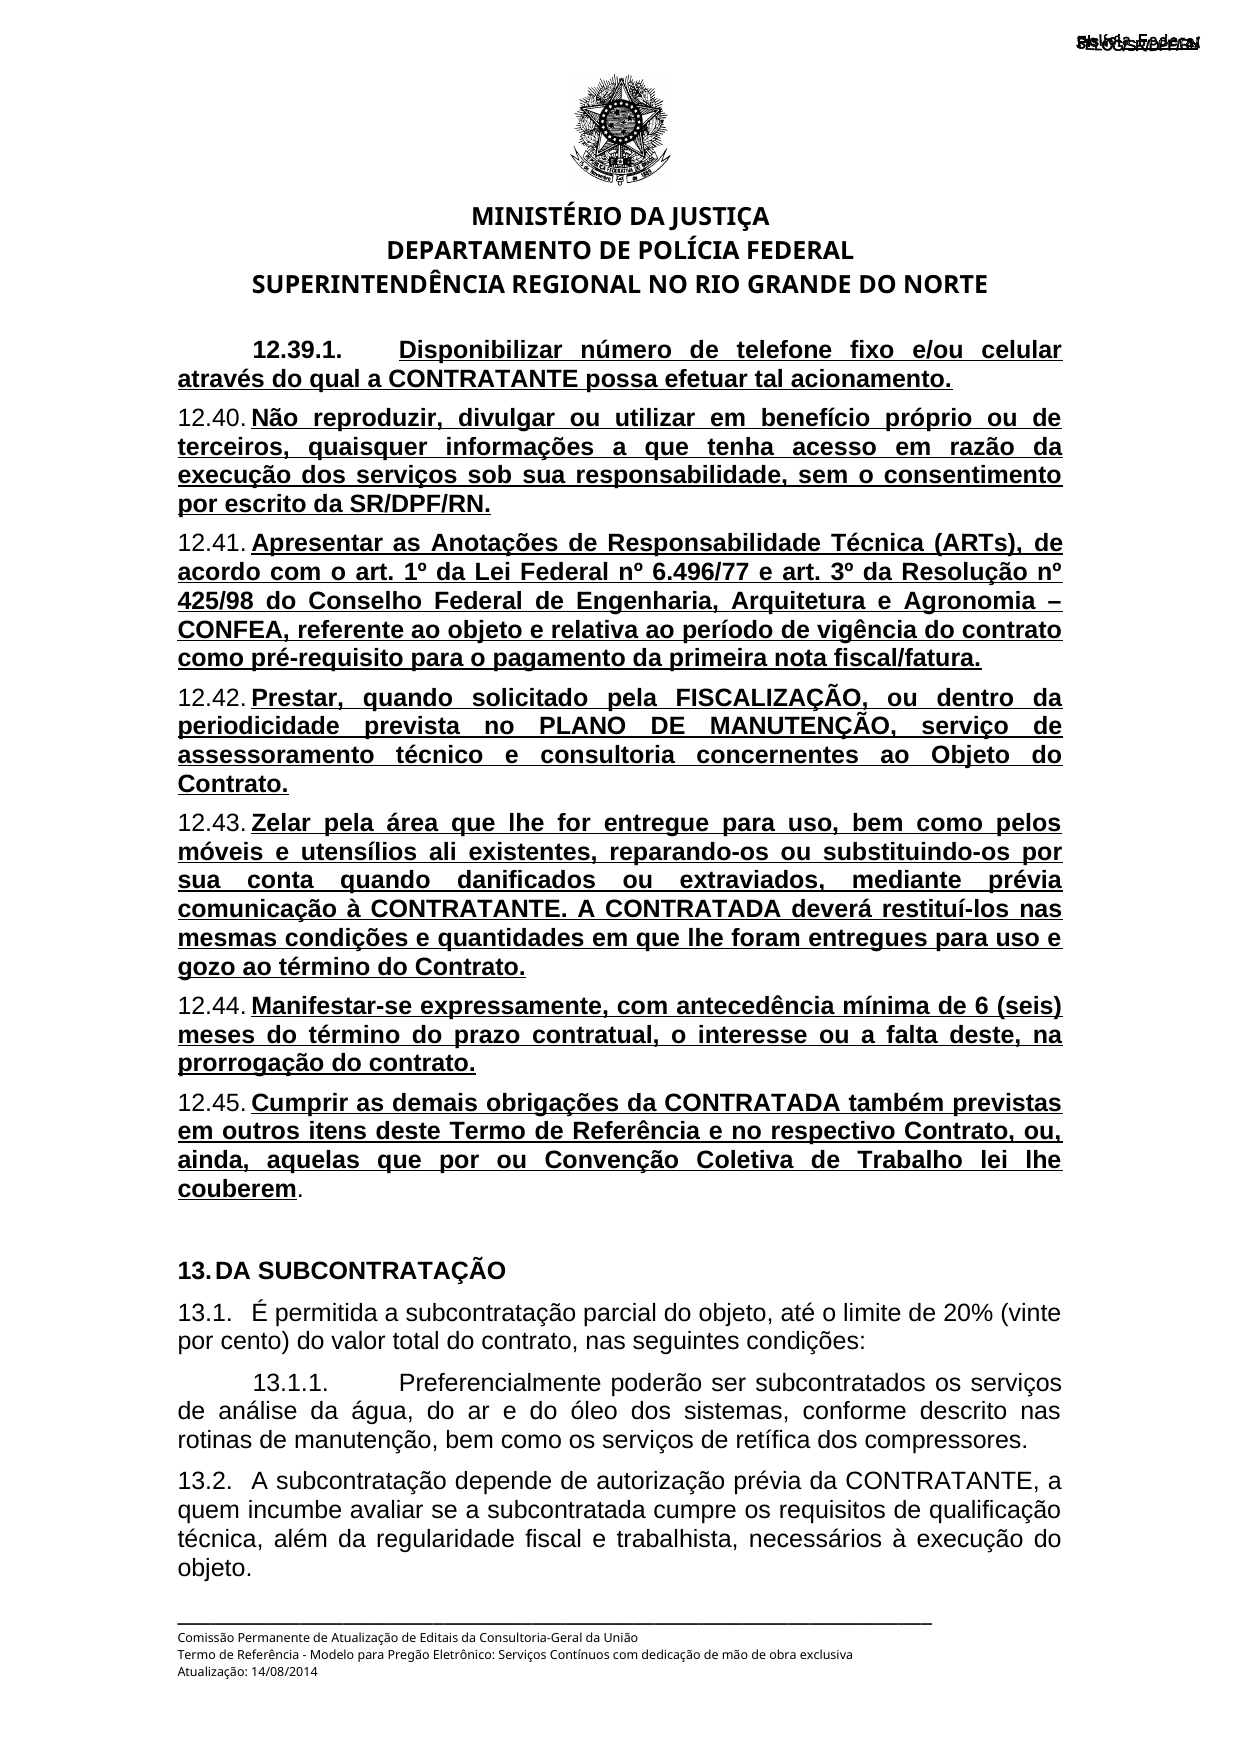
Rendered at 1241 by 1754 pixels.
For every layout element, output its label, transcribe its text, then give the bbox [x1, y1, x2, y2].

list Apresentar as Anotações de Responsabilidade Técnica (ARTs), de acordo com o art. 1º da Lei Federal nº 6.496/77 e art. 3º da Resolução nº 425/98 do Conselho Federal de Engenharia, Arquitetura e Agronomia – CONFEA, referente ao objeto e relativa ao período de vigência do contrato como pré-requisito para o pagamento da primeira nota fiscal/fatura. [177, 612, 1063, 640]
list Zelar pela área que lhe for entregue para uso, bem como pelos móveis e utensílios ali existentes, reparando-os ou substituindo-os por sua conta quando danificados ou extraviados, mediante prévia comunicação à CONTRATANTE. A CONTRATADA deverá restituí-los nas mesmas condições e quantidades em que lhe foram entregues para uso e gozo ao término do Contrato. [177, 808, 1063, 862]
list É permitida a subcontratação parcial do objeto, até o limite de 20% (vinte por cento) do valor total do contrato, nas seguintes condições: [177, 1297, 1063, 1355]
list Preferencialmente poderão ser subcontratados os serviços de análise da água, do ar e do óleo dos sistemas, conforme descrito nas rotinas de manutenção, bem como os serviços de retífica dos compressores. [177, 1367, 1063, 1454]
list Prestar, quando solicitado pela FISCALIZAÇÃO, ou dentro da periodicidade prevista no PLANO DE MANUTENÇÃO, serviço de assessoramento técnico e consultoria concernentes ao Objeto do Contrato. [177, 766, 1063, 797]
list Não reproduzir, divulgar ou utilizar em benefício próprio ou de terceiros, quaisquer informações a que tenha acesso em razão da execução dos serviços sob sua responsabilidade, sem o consentimento por escrito da SR/DPF/RN. [177, 403, 1063, 457]
list Não reproduzir, divulgar ou utilizar em benefício próprio ou de terceiros, quaisquer informações a que tenha acesso em razão da execução dos serviços sob sua responsabilidade, sem o consentimento por escrito da SR/DPF/RN. [177, 486, 1063, 518]
list Cumprir as demais obrigações da CONTRATADA também previstas em outros itens deste Termo de Referência e no respectivo Contrato, ou, ainda, aquelas que por ou Convenção Coletiva de Trabalho lei lhe couberem. [177, 1171, 1063, 1202]
list Disponibilizar número de telefone fixo e/ou celular através do qual a CONTRATANTE possa efetuar tal acionamento. [177, 335, 1063, 392]
list DA SUBCONTRATAÇÃO [177, 1256, 1065, 1285]
list Apresentar as Anotações de Responsabilidade Técnica (ARTs), de acordo com o art. 1º da Lei Federal nº 6.496/77 e art. 3º da Resolução nº 425/98 do Conselho Federal de Engenharia, Arquitetura e Agronomia – CONFEA, referente ao objeto e relativa ao período de vigência do contrato como pré-requisito para o pagamento da primeira nota fiscal/fatura. [177, 641, 1063, 672]
list Apresentar as Anotações de Responsabilidade Técnica (ARTs), de acordo com o art. 1º da Lei Federal nº 6.496/77 e art. 3º da Resolução nº 425/98 do Conselho Federal de Engenharia, Arquitetura e Agronomia – CONFEA, referente ao objeto e relativa ao período de vigência do contrato como pré-requisito para o pagamento da primeira nota fiscal/fatura. [177, 583, 1063, 611]
picture [568, 73, 672, 187]
list Prestar, quando solicitado pela FISCALIZAÇÃO, ou dentro da periodicidade prevista no PLANO DE MANUTENÇÃO, serviço de assessoramento técnico e consultoria concernentes ao Objeto do Contrato. [177, 682, 1063, 736]
list Manifestar-se expressamente, com antecedência mínima de 6 (seis) meses do término do prazo contratual, o interesse ou a falta deste, na prorrogação do contrato. [177, 991, 1063, 1045]
list Manifestar-se expressamente, com antecedência mínima de 6 (seis) meses do término do prazo contratual, o interesse ou a falta deste, na prorrogação do contrato. [177, 1046, 1063, 1077]
list A subcontratação depende de autorização prévia da CONTRATANTE, a quem incumbe avaliar se a subcontratada cumpre os requisitos de qualificação técnica, além da regularidade fiscal e trabalhista, necessários à execução do objeto. [177, 1466, 1063, 1581]
list Prestar, quando solicitado pela FISCALIZAÇÃO, ou dentro da periodicidade prevista no PLANO DE MANUTENÇÃO, serviço de assessoramento técnico e consultoria concernentes ao Objeto do Contrato. [177, 737, 1063, 765]
list Cumprir as demais obrigações da CONTRATADA também previstas em outros itens deste Termo de Referência e no respectivo Contrato, ou, ainda, aquelas que por ou Convenção Coletiva de Trabalho lei lhe couberem. [177, 1142, 1063, 1170]
list Zelar pela área que lhe for entregue para uso, bem como pelos móveis e utensílios ali existentes, reparando-os ou substituindo-os por sua conta quando danificados ou extraviados, mediante prévia comunicação à CONTRATANTE. A CONTRATADA deverá restituí-los nas mesmas condições e quantidades em que lhe foram entregues para uso e gozo ao término do Contrato. [177, 920, 1063, 948]
list Zelar pela área que lhe for entregue para uso, bem como pelos móveis e utensílios ali existentes, reparando-os ou substituindo-os por sua conta quando danificados ou extraviados, mediante prévia comunicação à CONTRATANTE. A CONTRATADA deverá restituí-los nas mesmas condições e quantidades em que lhe foram entregues para uso e gozo ao término do Contrato. [177, 863, 1063, 890]
list Apresentar as Anotações de Responsabilidade Técnica (ARTs), de acordo com o art. 1º da Lei Federal nº 6.496/77 e art. 3º da Resolução nº 425/98 do Conselho Federal de Engenharia, Arquitetura e Agronomia – CONFEA, referente ao objeto e relativa ao período de vigência do contrato como pré-requisito para o pagamento da primeira nota fiscal/fatura. [177, 528, 1063, 582]
list Zelar pela área que lhe for entregue para uso, bem como pelos móveis e utensílios ali existentes, reparando-os ou substituindo-os por sua conta quando danificados ou extraviados, mediante prévia comunicação à CONTRATANTE. A CONTRATADA deverá restituí-los nas mesmas condições e quantidades em que lhe foram entregues para uso e gozo ao término do Contrato. [177, 949, 1063, 980]
list Não reproduzir, divulgar ou utilizar em benefício próprio ou de terceiros, quaisquer informações a que tenha acesso em razão da execução dos serviços sob sua responsabilidade, sem o consentimento por escrito da SR/DPF/RN. [177, 458, 1063, 485]
list Zelar pela área que lhe for entregue para uso, bem como pelos móveis e utensílios ali existentes, reparando-os ou substituindo-os por sua conta quando danificados ou extraviados, mediante prévia comunicação à CONTRATANTE. A CONTRATADA deverá restituí-los nas mesmas condições e quantidades em que lhe foram entregues para uso e gozo ao término do Contrato. [177, 891, 1063, 919]
list Cumprir as demais obrigações da CONTRATADA também previstas em outros itens deste Termo de Referência e no respectivo Contrato, ou, ainda, aquelas que por ou Convenção Coletiva de Trabalho lei lhe couberem. [177, 1087, 1063, 1141]
